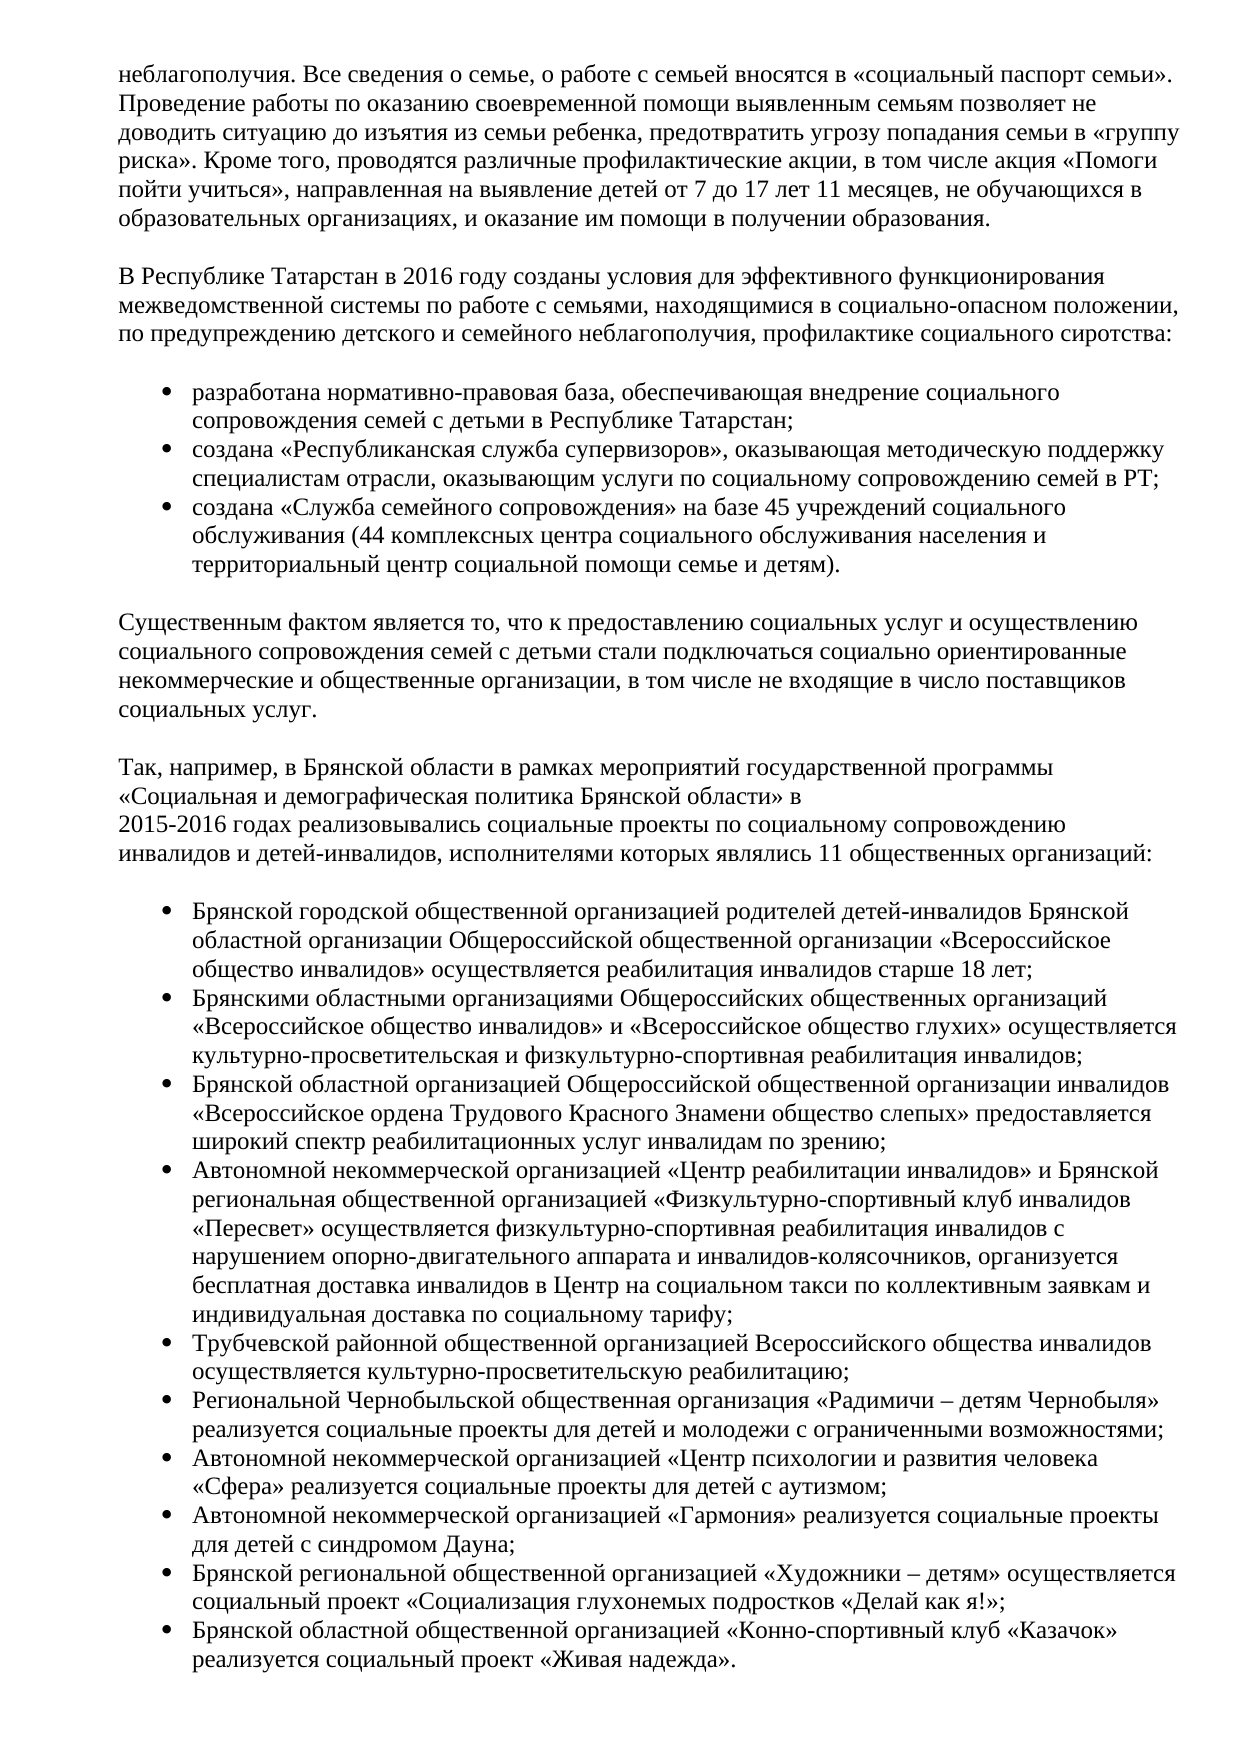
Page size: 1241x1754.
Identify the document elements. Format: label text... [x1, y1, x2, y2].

list Автономной некоммерческой организацией «Центр психологии и развития человека «Сфера» реализуется социальные проекты для детей с аутизмом; [162, 1443, 1181, 1500]
list Региональной Чернобыльской общественная организация «Радимичи – детям Чернобыля» реализуется социальные проекты для детей и молодежи с ограниченными возможностями; [162, 1385, 1181, 1443]
list Брянской городской общественной организацией родителей детей-инвалидов Брянской областной организации Общероссийской общественной организации «Всероссийское общество инвалидов» осуществляется реабилитация инвалидов старше 18 лет; [162, 896, 1181, 983]
text Так, например, в Брянской области в рамках мероприятий государственной программы «Социальная и демографическая политика Брянской области» в 2015-2016 годах реализовывались социальные проекты по социальному сопровождению инвалидов и детей-инвалидов, исполнителями которых являлись 11 общественных организаций: [118, 752, 1181, 867]
list разработана нормативно-правовая база, обеспечивающая внедрение социального сопровождения семей с детьми в Республике Татарстан; [162, 377, 1181, 434]
list Брянской областной организацией Общероссийской общественной организации инвалидов «Всероссийское ордена Трудового Красного Знамени общество слепых» предоставляется широкий спектр реабилитационных услуг инвалидам по зрению; [162, 1069, 1181, 1155]
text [118, 59, 1181, 232]
list Брянской областной общественной организацией «Конно-спортивный клуб «Казачок» реализуется социальный проект «Живая надежда». [162, 1615, 1181, 1673]
list Брянскими областными организациями Общероссийских общественных организаций «Всероссийское общество инвалидов» и «Всероссийское общество глухих» осуществляется культурно-просветительская и физкультурно-спортивная реабилитация инвалидов; [162, 983, 1181, 1069]
list создана «Республиканская служба супервизоров», оказывающая методическую поддержку специалистам отрасли, оказывающим услуги по социальному сопровождению семей в РТ; [162, 434, 1181, 492]
text В Республике Татарстан в 2016 году созданы условия для эффективного функционирования межведомственной системы по работе с семьями, находящимися в социально-опасном положении, по предупреждению детского и семейного неблагополучия, профилактике социального сиротства: [118, 261, 1181, 347]
list Трубчевской районной общественной организацией Всероссийского общества инвалидов осуществляется культурно-просветительскую реабилитацию; [162, 1328, 1181, 1385]
list Автономной некоммерческой организацией «Центр реабилитации инвалидов» и Брянской региональная общественной организацией «Физкультурно-спортивный клуб инвалидов «Пересвет» осуществляется физкультурно-спортивная реабилитация инвалидов с нарушением опорно-двигательного аппарата и инвалидов-колясочников, организуется бесплатная доставка инвалидов в Центр на социальном такси по коллективным заявкам и индивидуальная доставка по социальному тарифу; [162, 1155, 1181, 1328]
list создана «Служба семейного сопровождения» на базе 45 учреждений социального обслуживания (44 комплексных центра социального обслуживания населения и территориальный центр социальной помощи семье и детям). [162, 492, 1181, 578]
list Брянской региональной общественной организацией «Художники – детям» осуществляется социальный проект «Социализация глухонемых подростков «Делай как я!»; [162, 1558, 1181, 1615]
text Существенным фактом является то, что к предоставлению социальных услуг и осуществлению социального сопровождения семей с детьми стали подключаться социально ориентированные некоммерческие и общественные организации, в том числе не входящие в число поставщиков социальных услуг. [118, 607, 1181, 722]
list Автономной некоммерческой организацией «Гармония» реализуется социальные проекты для детей с синдромом Дауна; [162, 1500, 1181, 1558]
